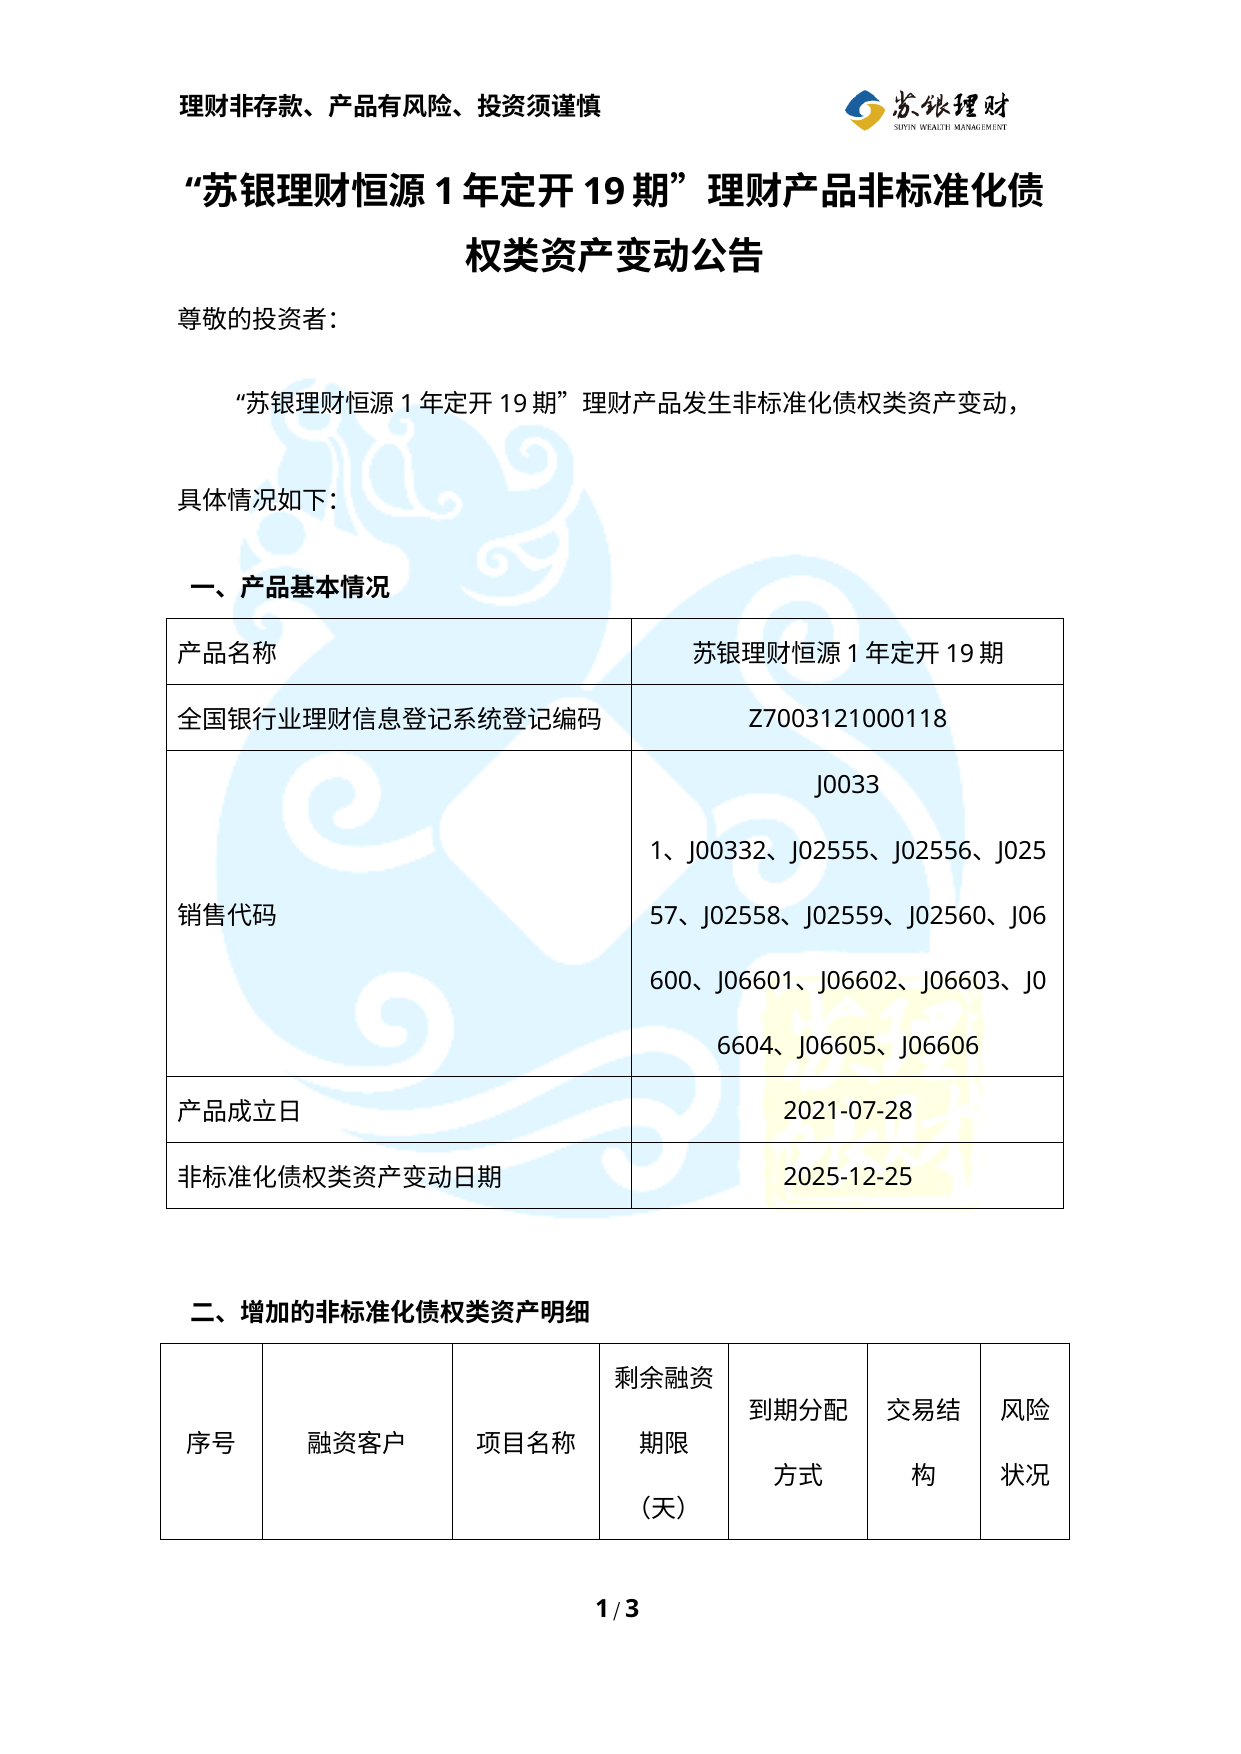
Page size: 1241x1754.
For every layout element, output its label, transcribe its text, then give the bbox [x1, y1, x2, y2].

table_cell 2025-12-25 [632, 1143, 1063, 1208]
subtitle 二、增加的非标准化债权类资产明细 [190, 1278, 1053, 1343]
table_cell 2021-07-28 [632, 1077, 1063, 1142]
table_header 剩余融资期限（天） [600, 1344, 728, 1539]
text 尊敬的投资者： [177, 286, 1053, 351]
table_header 苏银理财恒源1年定开19期 [632, 619, 1063, 684]
text “苏银理财恒源1年定开19期”理财产品发生非标准化债权类资产变动，具体情况如下： [177, 369, 1053, 531]
table_header 序号 [161, 1344, 262, 1539]
table_cell 全国银行业理财信息登记系统登记编码 [167, 685, 631, 750]
table_header 到期分配方式 [729, 1344, 867, 1539]
table_header 融资客户 [263, 1344, 452, 1539]
table_header 产品名称 [167, 619, 631, 684]
table_cell 非标准化债权类资产变动日期 [167, 1143, 631, 1208]
table_header 交易结构 [868, 1344, 980, 1539]
table_cell J00331、J00332、J02555、J02556、J02557、J02558、J02559、J02560、J06600、J06601、J06602、J06603、J06604、J06605、J06606 [632, 751, 1063, 1076]
text “苏银理财恒源1年定开19期”理财产品非标准化债权类资产变动公告 [177, 156, 1053, 286]
subtitle 一、产品基本情况 [190, 553, 1053, 618]
picture [820, 72, 1039, 143]
table_header 风险状况 [981, 1344, 1069, 1539]
table_cell 销售代码 [167, 751, 631, 1076]
table_cell 产品成立日 [167, 1077, 631, 1142]
table_header 项目名称 [453, 1344, 599, 1539]
table_cell Z7003121000118 [632, 685, 1063, 750]
